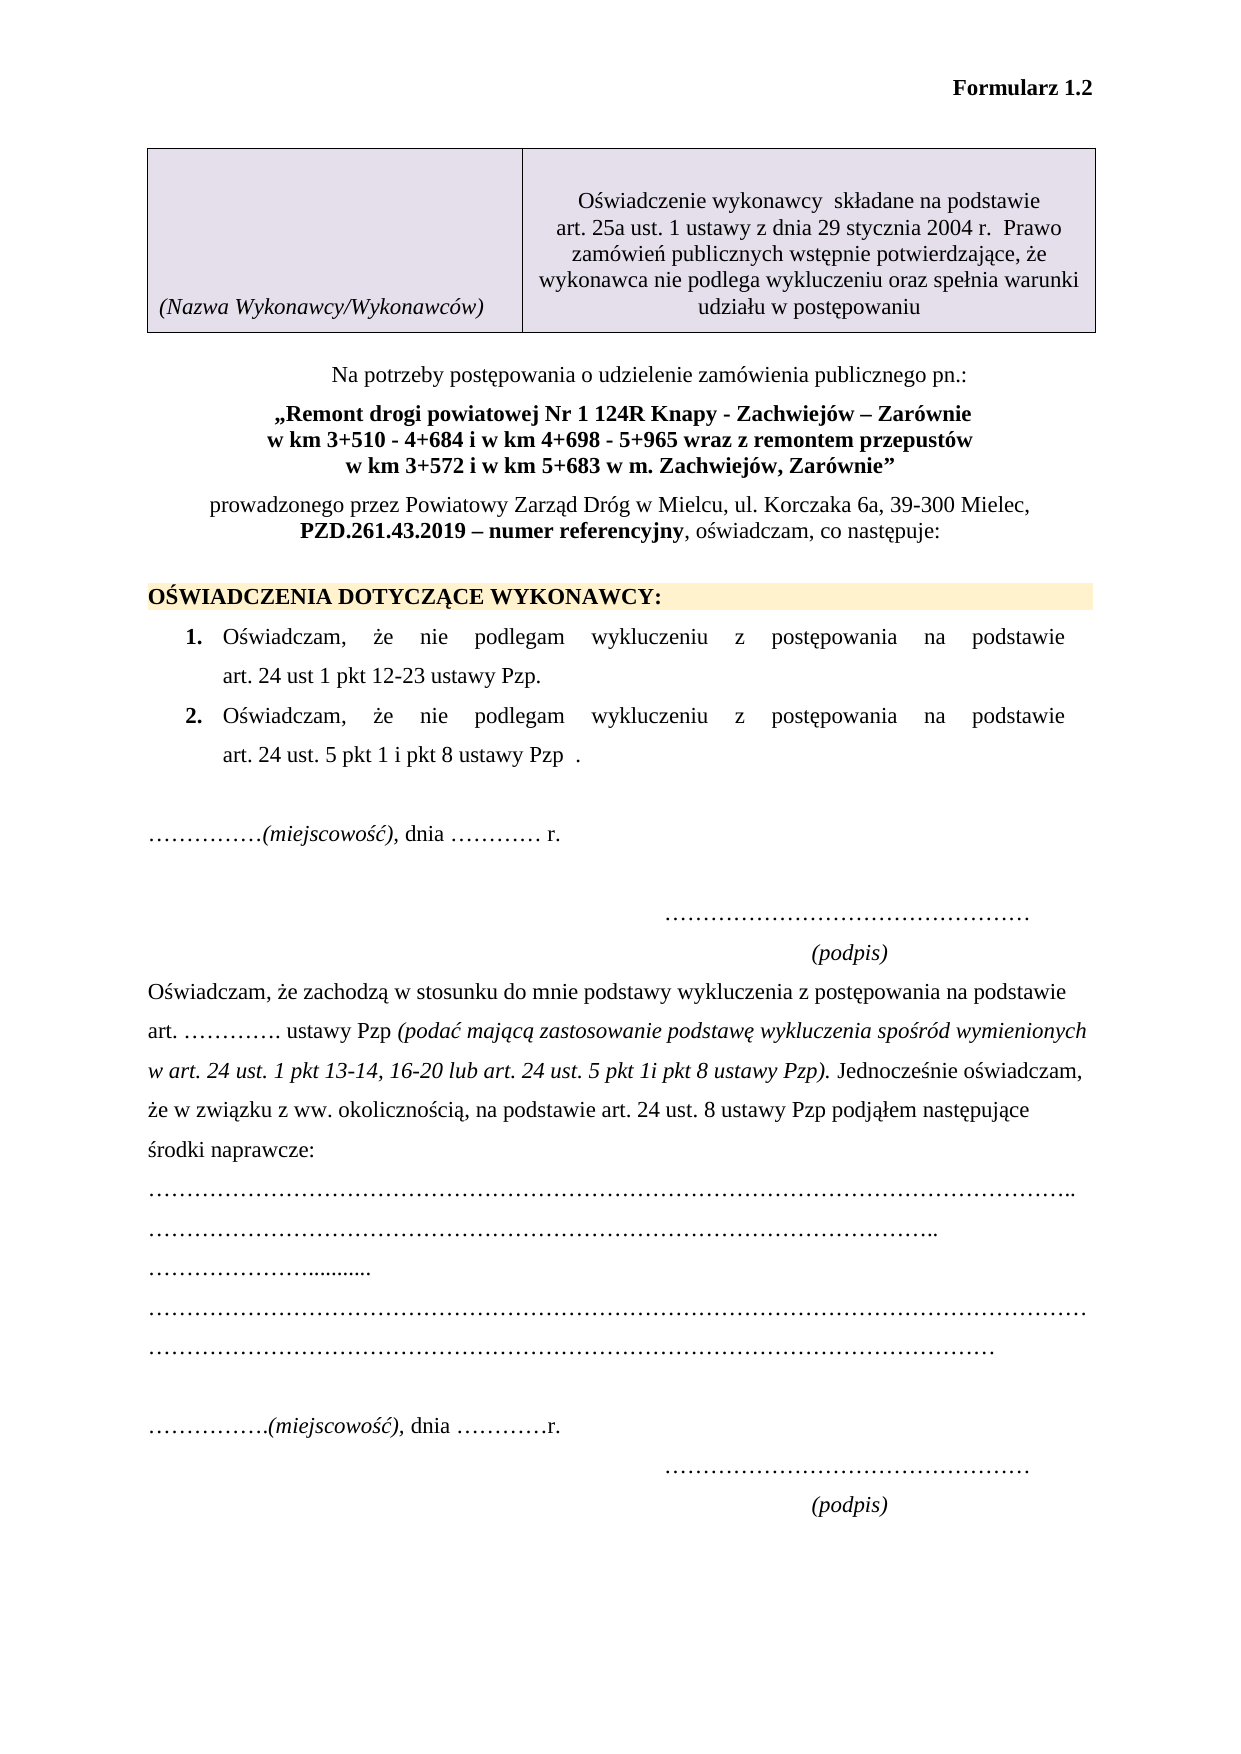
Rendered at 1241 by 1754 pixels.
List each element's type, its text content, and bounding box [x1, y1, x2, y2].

text OŚWIADCZENIA DOTYCZĄCE WYKONAWCY: [148, 583, 1093, 610]
list Oświadczam, że nie podlegam wykluczeniu z postępowania na podstawie art. 24 ust 1 pkt 12-23 ustawy Pzp. [185, 623, 1093, 689]
text w km 3+510 - 4+684 i w km 4+698 - 5+965 wraz z remontem przepustów [148, 426, 1093, 452]
text ……………(miejscowość), dnia ………… r. [148, 820, 1093, 847]
text …………………………………………………………………………………………..…………………...........……………………………………………………………………………………………………………………………………………………………………………………………………………… [148, 1215, 1093, 1360]
list Oświadczam, że nie podlegam wykluczeniu z postępowania na podstawie art. 24 ust. 5 pkt 1 i pkt 8 ustawy Pzp . [185, 702, 1093, 768]
text prowadzonego przez Powiatowy Zarząd Dróg w Mielcu, ul. Korczaka 6a, 39-300 Mielec, PZD.261.43.2019 – numer referencyjny, oświadczam, co następuje: [148, 491, 1093, 544]
text Na potrzeby postępowania o udzielenie zamówienia publicznego pn.: [148, 361, 1093, 387]
table_header (Nazwa Wykonawcy/Wykonawców) [148, 149, 522, 332]
text „Remont drogi powiatowej Nr 1 124R Knapy - Zachwiejów – Zarównie [148, 399, 1093, 426]
text (podpis) [738, 939, 1093, 965]
text …………….(miejscowość), dnia …………r. [148, 1412, 1093, 1439]
table_header Oświadczenie wykonawcy składane na podstawie art. 25a ust. 1 ustawy z dnia 29 stycznia 2004 r. Prawo zamówień publicznych wstępnie potwierdzające, że wykonawca nie podlega wykluczeniu oraz spełnia warunki udziału w postępowaniu [523, 149, 1095, 332]
text ………………………………………… [148, 1452, 1093, 1478]
text w km 3+572 i w km 5+683 w m. Zachwiejów, Zarównie” [148, 452, 1093, 479]
text ………………………………………… [148, 899, 1093, 926]
text (podpis) [738, 1491, 1093, 1518]
text Oświadczam, że zachodzą w stosunku do mnie podstawy wykluczenia z postępowania na podstawie art. …………. ustawy Pzp (podać mającą zastosowanie podstawę wykluczenia spośród wymienionych w art. 24 ust. 1 pkt 13-14, 16-20 lub art. 24 ust. 5 pkt 1i pkt 8 ustawy Pzp). Jednocześnie oświadczam, że w związku z ww. okolicznością, na podstawie art. 24 ust. 8 ustawy Pzp podjąłem następujące środki naprawcze: ………………………………………………………………………………………………………….. [148, 978, 1093, 1202]
